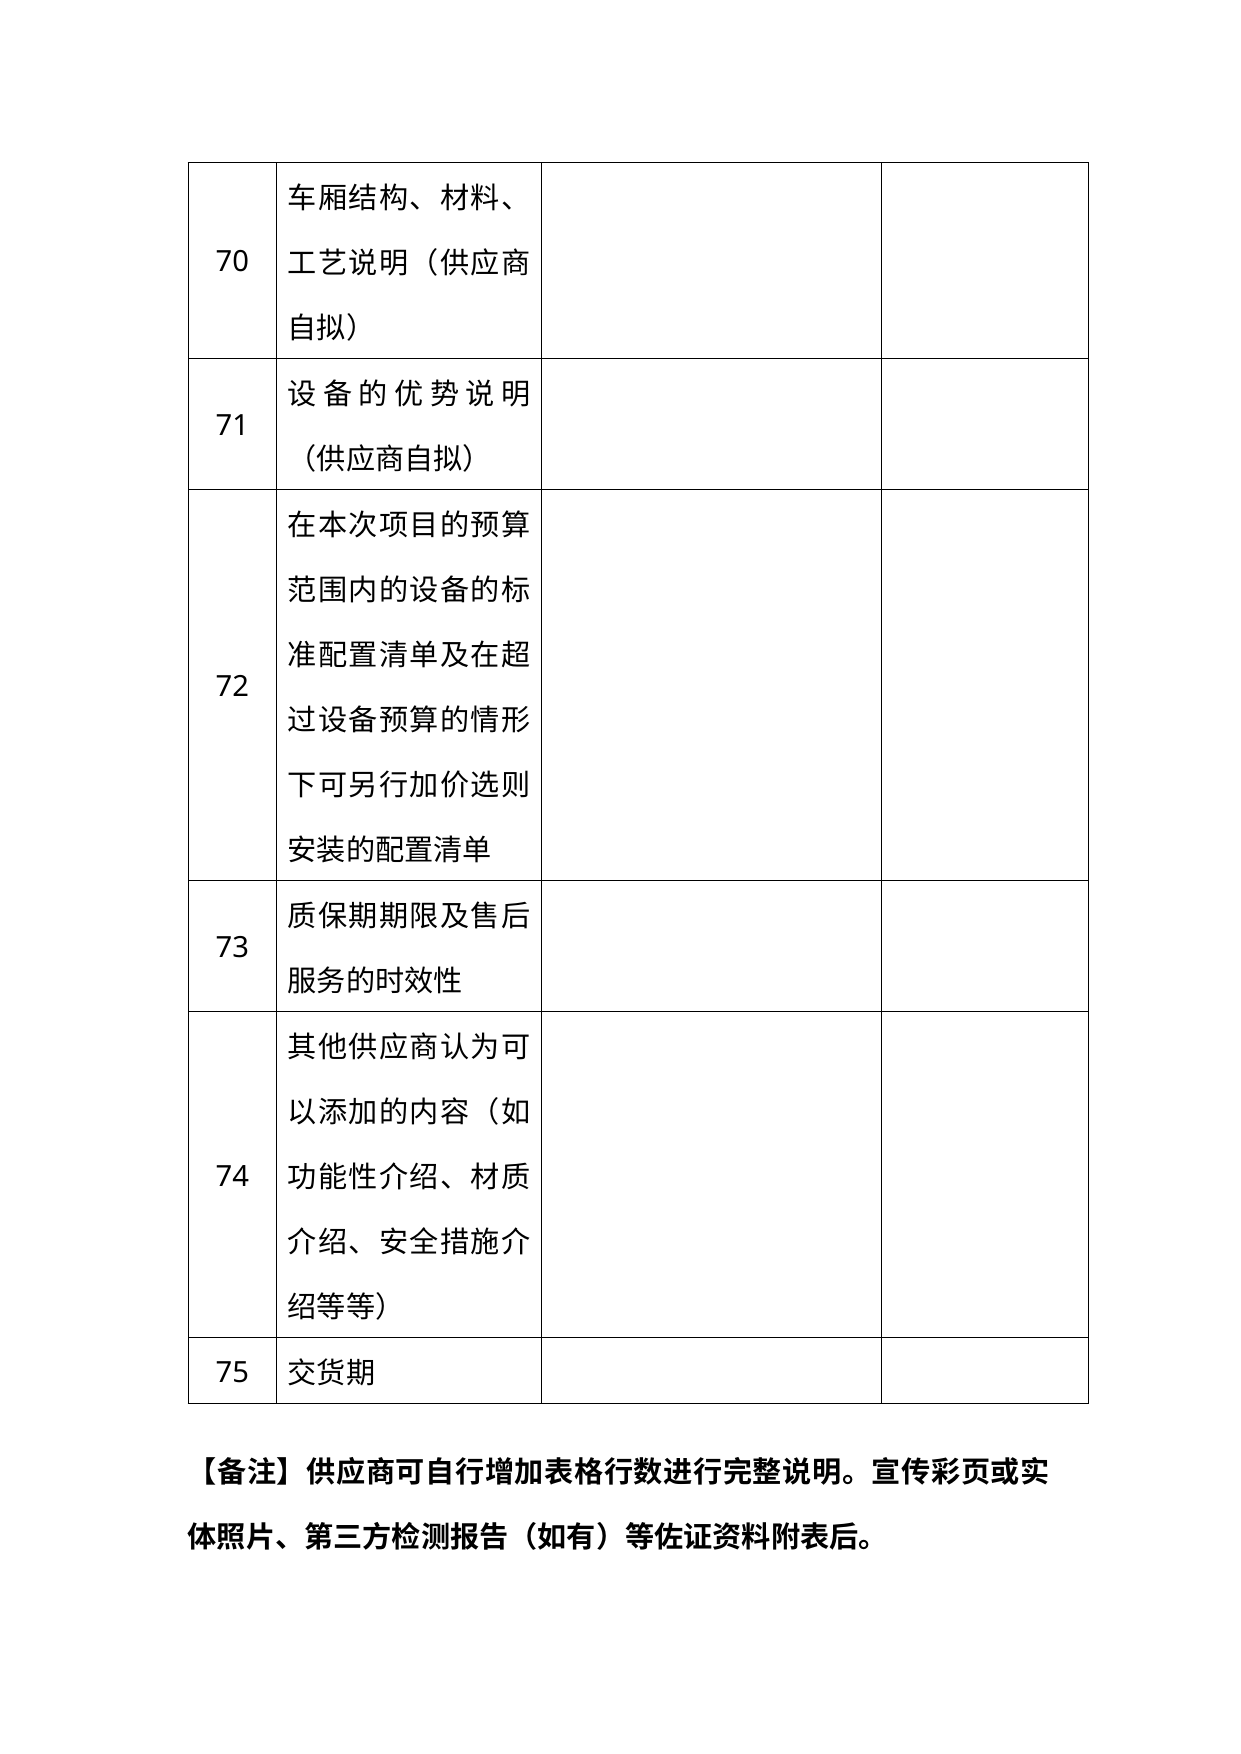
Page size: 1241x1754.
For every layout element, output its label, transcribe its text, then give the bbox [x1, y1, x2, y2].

table_cell 71 [189, 359, 276, 489]
table_cell 73 [189, 881, 276, 1011]
table_cell [542, 490, 881, 880]
table_cell [882, 163, 1088, 358]
table_cell 交货期 [277, 1338, 541, 1403]
table_cell 其他供应商认为可以添加的内容（如功能性介绍、材质介绍、安全措施介绍等等） [277, 1012, 541, 1337]
table_cell [542, 1012, 881, 1337]
table_cell 72 [189, 490, 276, 880]
table_cell [882, 881, 1088, 1011]
text 【备注】供应商可自行增加表格行数进行完整说明。宣传彩页或实体照片、第三方检测报告（如有）等佐证资料附表后。 [187, 1437, 1053, 1567]
table_cell [542, 1338, 881, 1403]
table_cell [882, 1338, 1088, 1403]
table_cell [542, 881, 881, 1011]
table_cell [882, 359, 1088, 489]
table_cell 74 [189, 1012, 276, 1337]
table_cell 质保期期限及售后服务的时效性 [277, 881, 541, 1011]
table_cell 70 [189, 163, 276, 358]
table_cell [882, 1012, 1088, 1337]
table_cell 车厢结构、材料、工艺说明（供应商自拟） [277, 163, 541, 358]
table_cell 在本次项目的预算范围内的设备的标准配置清单及在超过设备预算的情形下可另行加价选则安装的配置清单 [277, 490, 541, 880]
table_cell [542, 163, 881, 358]
table_cell [542, 359, 881, 489]
table_cell 75 [189, 1338, 276, 1403]
table_cell 设备的优势说明（供应商自拟） [277, 359, 541, 489]
table_cell [882, 490, 1088, 880]
